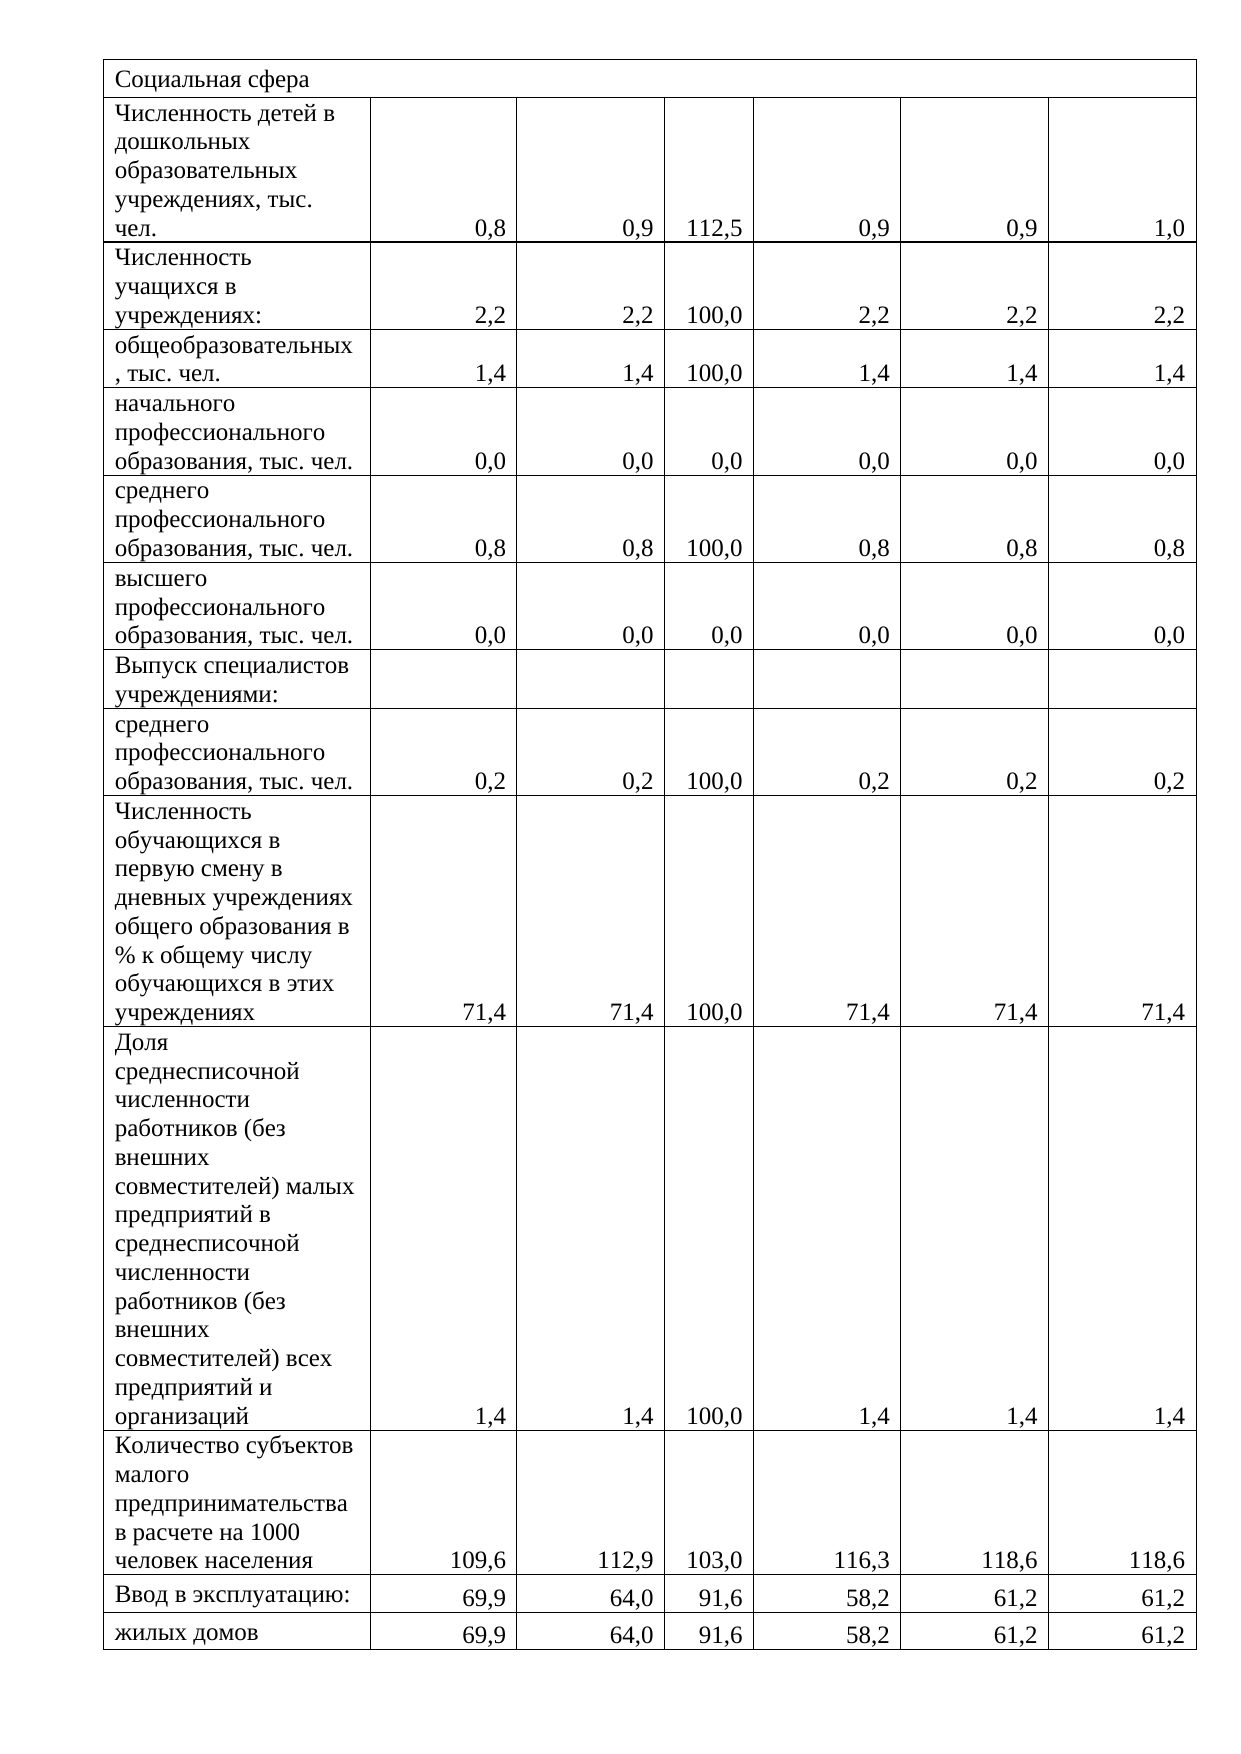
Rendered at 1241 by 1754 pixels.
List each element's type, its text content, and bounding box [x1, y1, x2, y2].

table_cell [371, 650, 516, 708]
table_cell Выпуск специалистов учреждениями: [104, 650, 370, 708]
table_cell 0,0 [517, 388, 664, 474]
table_cell Социальная сфера [104, 60, 1196, 97]
table_cell 0,0 [517, 563, 664, 649]
table_cell 1,4 [371, 1027, 516, 1429]
table_cell 0,0 [371, 563, 516, 649]
table_cell 71,4 [901, 796, 1048, 1026]
table_cell 100,0 [665, 796, 753, 1026]
table_cell 71,4 [1049, 796, 1196, 1026]
table_cell 61,2 [901, 1575, 1048, 1612]
table_cell 0,0 [665, 563, 753, 649]
table_cell среднего профессионального образования, тыс. чел. [104, 476, 370, 562]
table_cell 0,0 [665, 388, 753, 474]
table_cell 100,0 [665, 330, 753, 387]
table_cell 0,0 [901, 388, 1048, 474]
table_cell 61,2 [901, 1613, 1048, 1649]
table_cell 0,0 [1049, 563, 1196, 649]
table_cell 61,2 [1049, 1613, 1196, 1649]
table_cell 1,4 [1049, 1027, 1196, 1429]
table_cell общеобразовательных, тыс. чел. [104, 330, 370, 387]
table_cell 2,2 [754, 243, 900, 329]
table_cell 0,8 [371, 476, 516, 562]
table_cell 64,0 [517, 1613, 664, 1649]
table_cell 100,0 [665, 1027, 753, 1429]
table_cell [665, 650, 753, 708]
table_cell 0,0 [754, 563, 900, 649]
table_cell 109,6 [371, 1431, 516, 1574]
table_cell 0,0 [371, 388, 516, 474]
table_cell 0,0 [1049, 388, 1196, 474]
table_cell 64,0 [517, 1575, 664, 1612]
table_cell 71,4 [754, 796, 900, 1026]
table_cell 103,0 [665, 1431, 753, 1574]
table_cell [754, 650, 900, 708]
table_cell 58,2 [754, 1575, 900, 1612]
table_cell 0,0 [754, 388, 900, 474]
table_cell 2,2 [371, 243, 516, 329]
table_cell Доля среднесписочной численности работников (без внешних совместителей) малых предприятий в среднесписочной численности работников (без внешних совместителей) всех предприятий и организаций [104, 1027, 370, 1429]
table_cell 1,0 [1049, 98, 1196, 241]
table_cell Численность детей в дошкольных образовательных учреждениях, тыс. чел. [104, 98, 370, 241]
table_cell 0,2 [517, 709, 664, 795]
table_cell 0,0 [901, 563, 1048, 649]
table_cell 2,2 [1049, 243, 1196, 329]
table_cell 0,8 [517, 476, 664, 562]
table_cell 0,8 [754, 476, 900, 562]
table_cell 112,9 [517, 1431, 664, 1574]
table_cell Численность учащихся в учреждениях: [104, 243, 370, 329]
table_cell Численность обучающихся в первую смену в дневных учреждениях общего образования в % к общему числу обучающихся в этих учреждениях [104, 796, 370, 1026]
table_cell 116,3 [754, 1431, 900, 1574]
table_cell 58,2 [754, 1613, 900, 1649]
table_cell 0,9 [754, 98, 900, 241]
table_cell [901, 650, 1048, 708]
table_cell 100,0 [665, 476, 753, 562]
table_cell 71,4 [371, 796, 516, 1026]
table_cell [517, 650, 664, 708]
table_cell 61,2 [1049, 1575, 1196, 1612]
table_cell 1,4 [371, 330, 516, 387]
table_cell 1,4 [517, 330, 664, 387]
table_cell 0,2 [371, 709, 516, 795]
table_cell [1049, 650, 1196, 708]
table_cell 1,4 [1049, 330, 1196, 387]
table_cell 1,4 [754, 330, 900, 387]
table_cell 0,2 [901, 709, 1048, 795]
table_cell 118,6 [1049, 1431, 1196, 1574]
table_cell 1,4 [901, 330, 1048, 387]
table_cell 91,6 [665, 1575, 753, 1612]
table_cell 71,4 [517, 796, 664, 1026]
table_cell высшего профессионального образования, тыс. чел. [104, 563, 370, 649]
table_cell 0,9 [517, 98, 664, 241]
table_cell начального профессионального образования, тыс. чел. [104, 388, 370, 474]
table_cell 69,9 [371, 1575, 516, 1612]
table_cell 0,2 [754, 709, 900, 795]
table_cell среднего профессионального образования, тыс. чел. [104, 709, 370, 795]
table_cell Количество субъектов малого предпринимательства в расчете на 1000 человек населения [104, 1431, 370, 1574]
table_cell 0,8 [371, 98, 516, 241]
table_cell 0,8 [1049, 476, 1196, 562]
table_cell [104, 1613, 370, 1649]
table_cell 0,2 [1049, 709, 1196, 795]
table_cell 0,8 [901, 476, 1048, 562]
table_cell 100,0 [665, 709, 753, 795]
table_cell 1,4 [754, 1027, 900, 1429]
table_cell 2,2 [901, 243, 1048, 329]
table_cell 118,6 [901, 1431, 1048, 1574]
table_cell 69,9 [371, 1613, 516, 1649]
table_cell 1,4 [901, 1027, 1048, 1429]
table_cell 0,9 [901, 98, 1048, 241]
table_cell Ввод в эксплуатацию: [104, 1575, 370, 1612]
table_cell 112,5 [665, 98, 753, 241]
table_cell 2,2 [517, 243, 664, 329]
table_cell 1,4 [517, 1027, 664, 1429]
table_cell 91,6 [665, 1613, 753, 1649]
table_cell 100,0 [665, 243, 753, 329]
